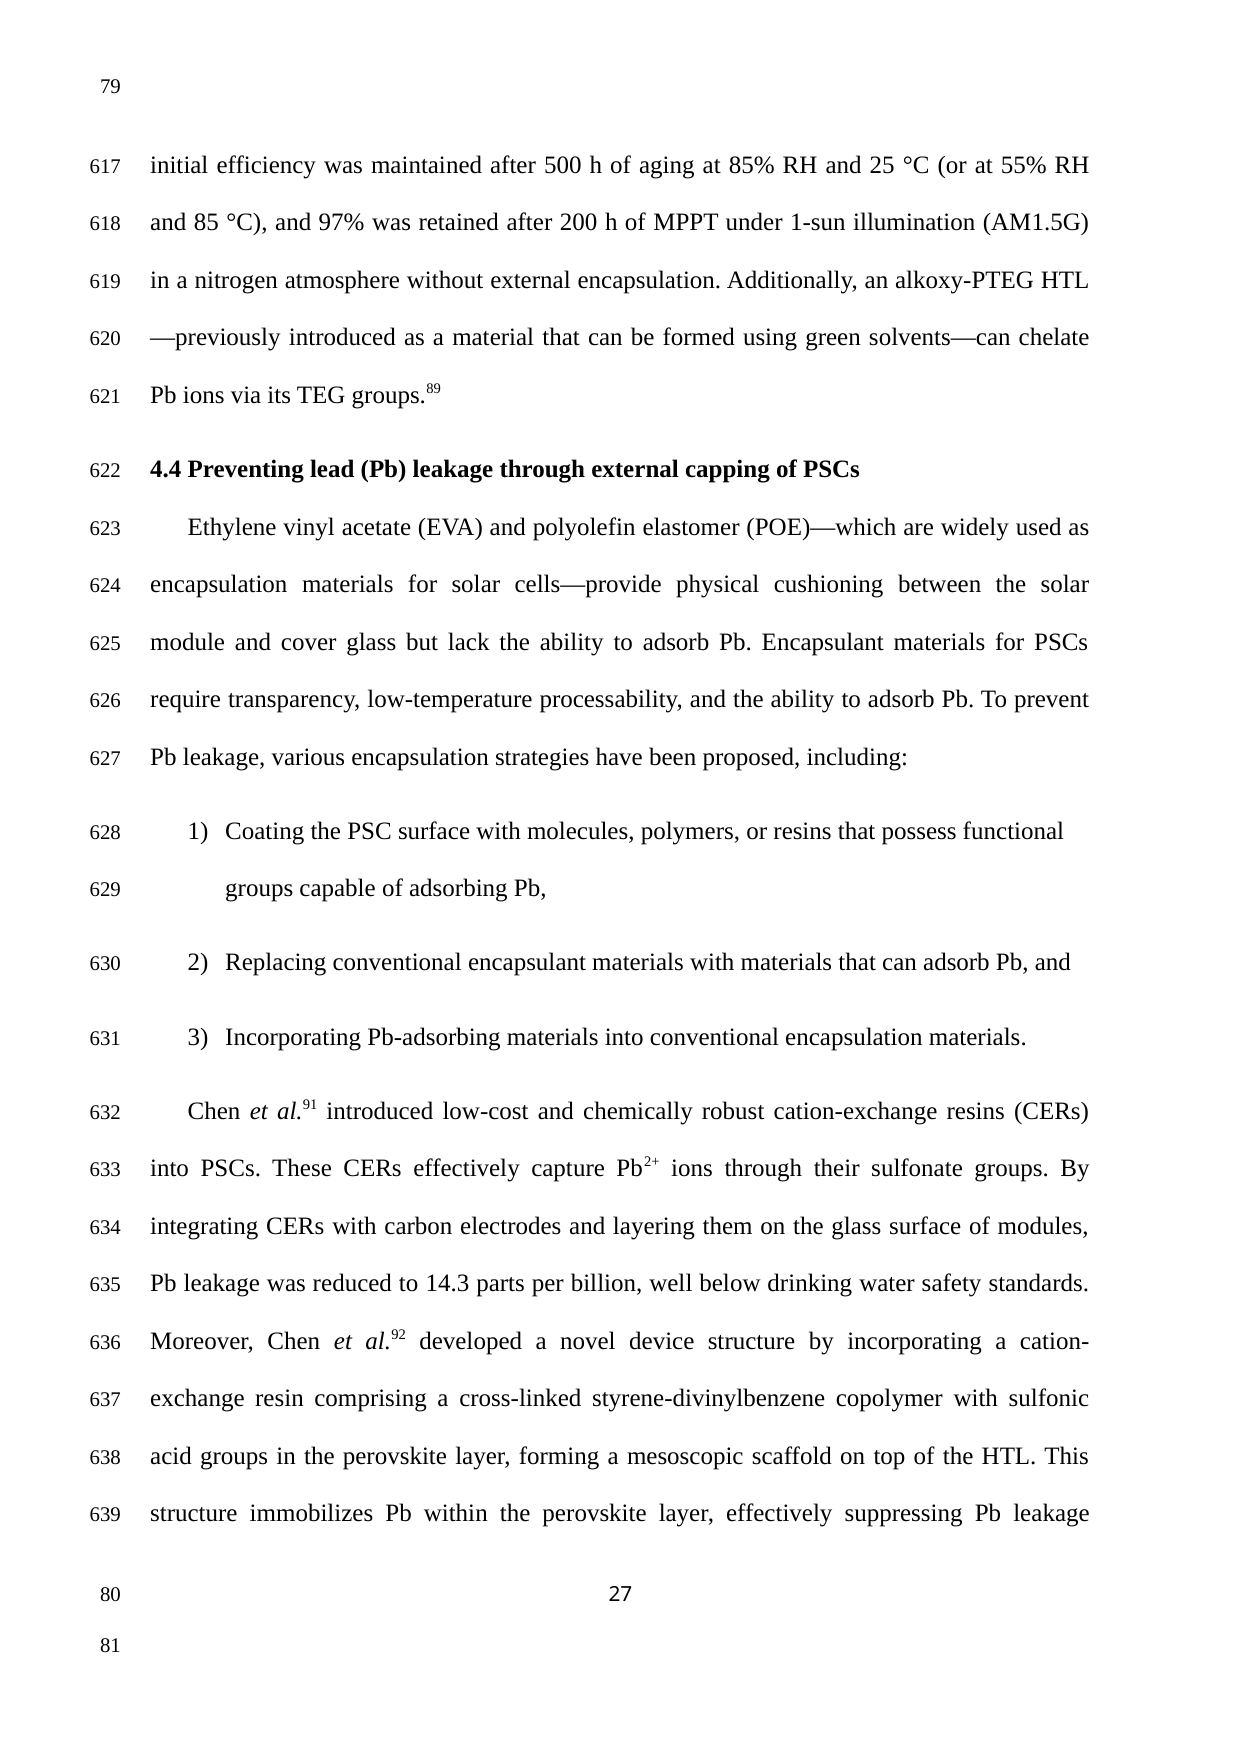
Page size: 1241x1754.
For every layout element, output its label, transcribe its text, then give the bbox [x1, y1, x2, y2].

list Replacing conventional encapsulant materials with materials that can adsorb Pb, and [187, 947, 1090, 976]
text 4.4 Preventing lead (Pb) leakage through external capping of PSCs [150, 454, 1090, 483]
list Coating the PSC surface with molecules, polymers, or resins that possess functional groups capable of adsorbing Pb, [187, 816, 1090, 902]
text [150, 150, 1090, 409]
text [150, 1096, 1090, 1527]
list Incorporating Pb-adsorbing materials into conventional encapsulation materials. [187, 1022, 1090, 1050]
text Ethylene vinyl acetate (EVA) and polyolefin elastomer (POE)—which are widely used as encapsulation materials for solar cells—provide physical cushioning between the solar module and cover glass but lack the ability to adsorb Pb. Encapsulant materials for PSCs require transparency, low-temperature processability, and the ability to adsorb Pb. To prevent Pb leakage, various encapsulation strategies have been proposed, including: [150, 512, 1090, 770]
